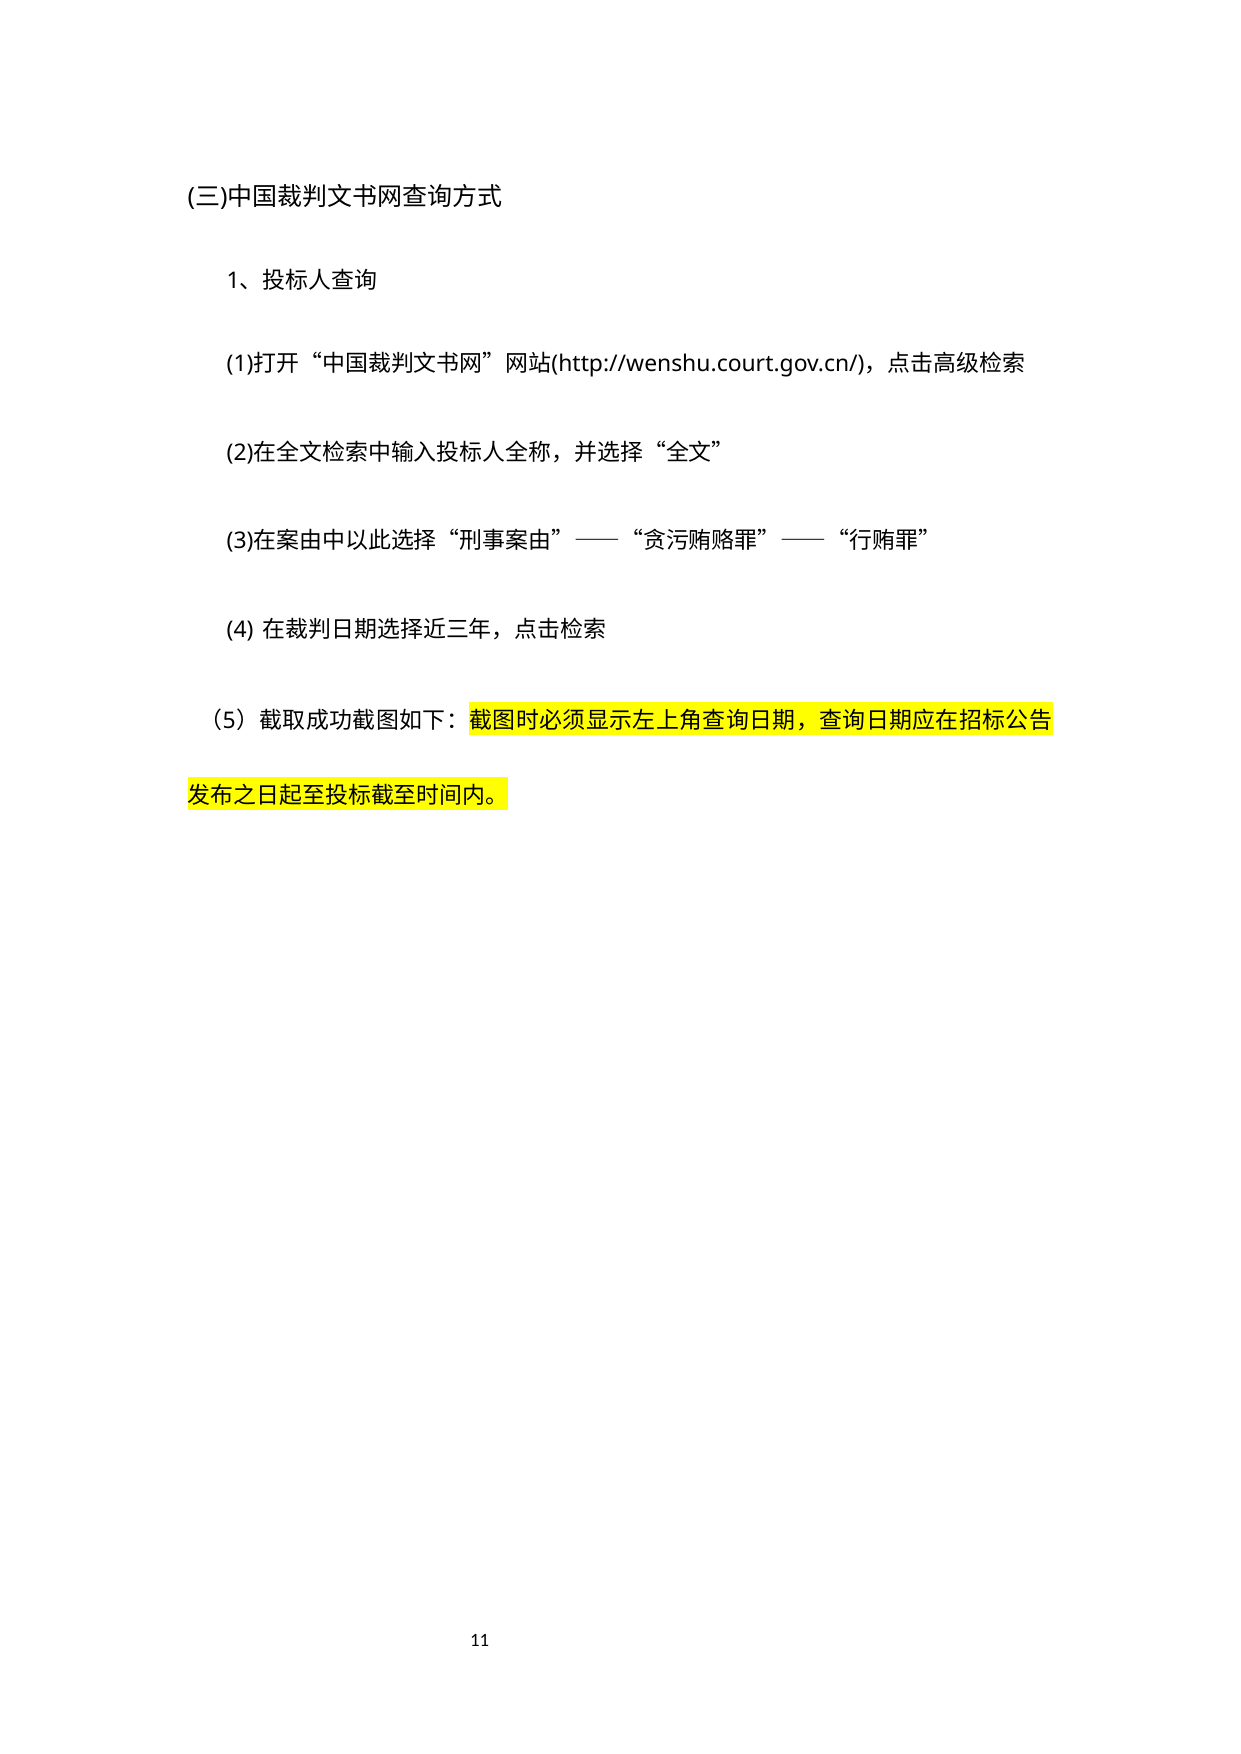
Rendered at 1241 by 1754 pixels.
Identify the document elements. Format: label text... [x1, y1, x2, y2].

text (4) 在裁判日期选择近三年，点击检索 [206, 595, 1053, 660]
text （5）截取成功截图如下：截图时必须显示左上角查询日期，查询日期应在招标公告发布之日起至投标截至时间内。 [187, 686, 1053, 826]
text (2)在全文检索中输入投标人全称，并选择“全文” [206, 418, 1053, 483]
text 1、投标人查询 [206, 246, 1053, 311]
text (三)中国裁判文书网查询方式 [187, 162, 1053, 227]
text (3)在案由中以此选择“刑事案由”——“贪污贿赂罪”——“行贿罪” [206, 507, 1053, 572]
text (1)打开“中国裁判文书网”网站(http://wenshu.court.gov.cn/)，点击高级检索 [206, 329, 1053, 394]
